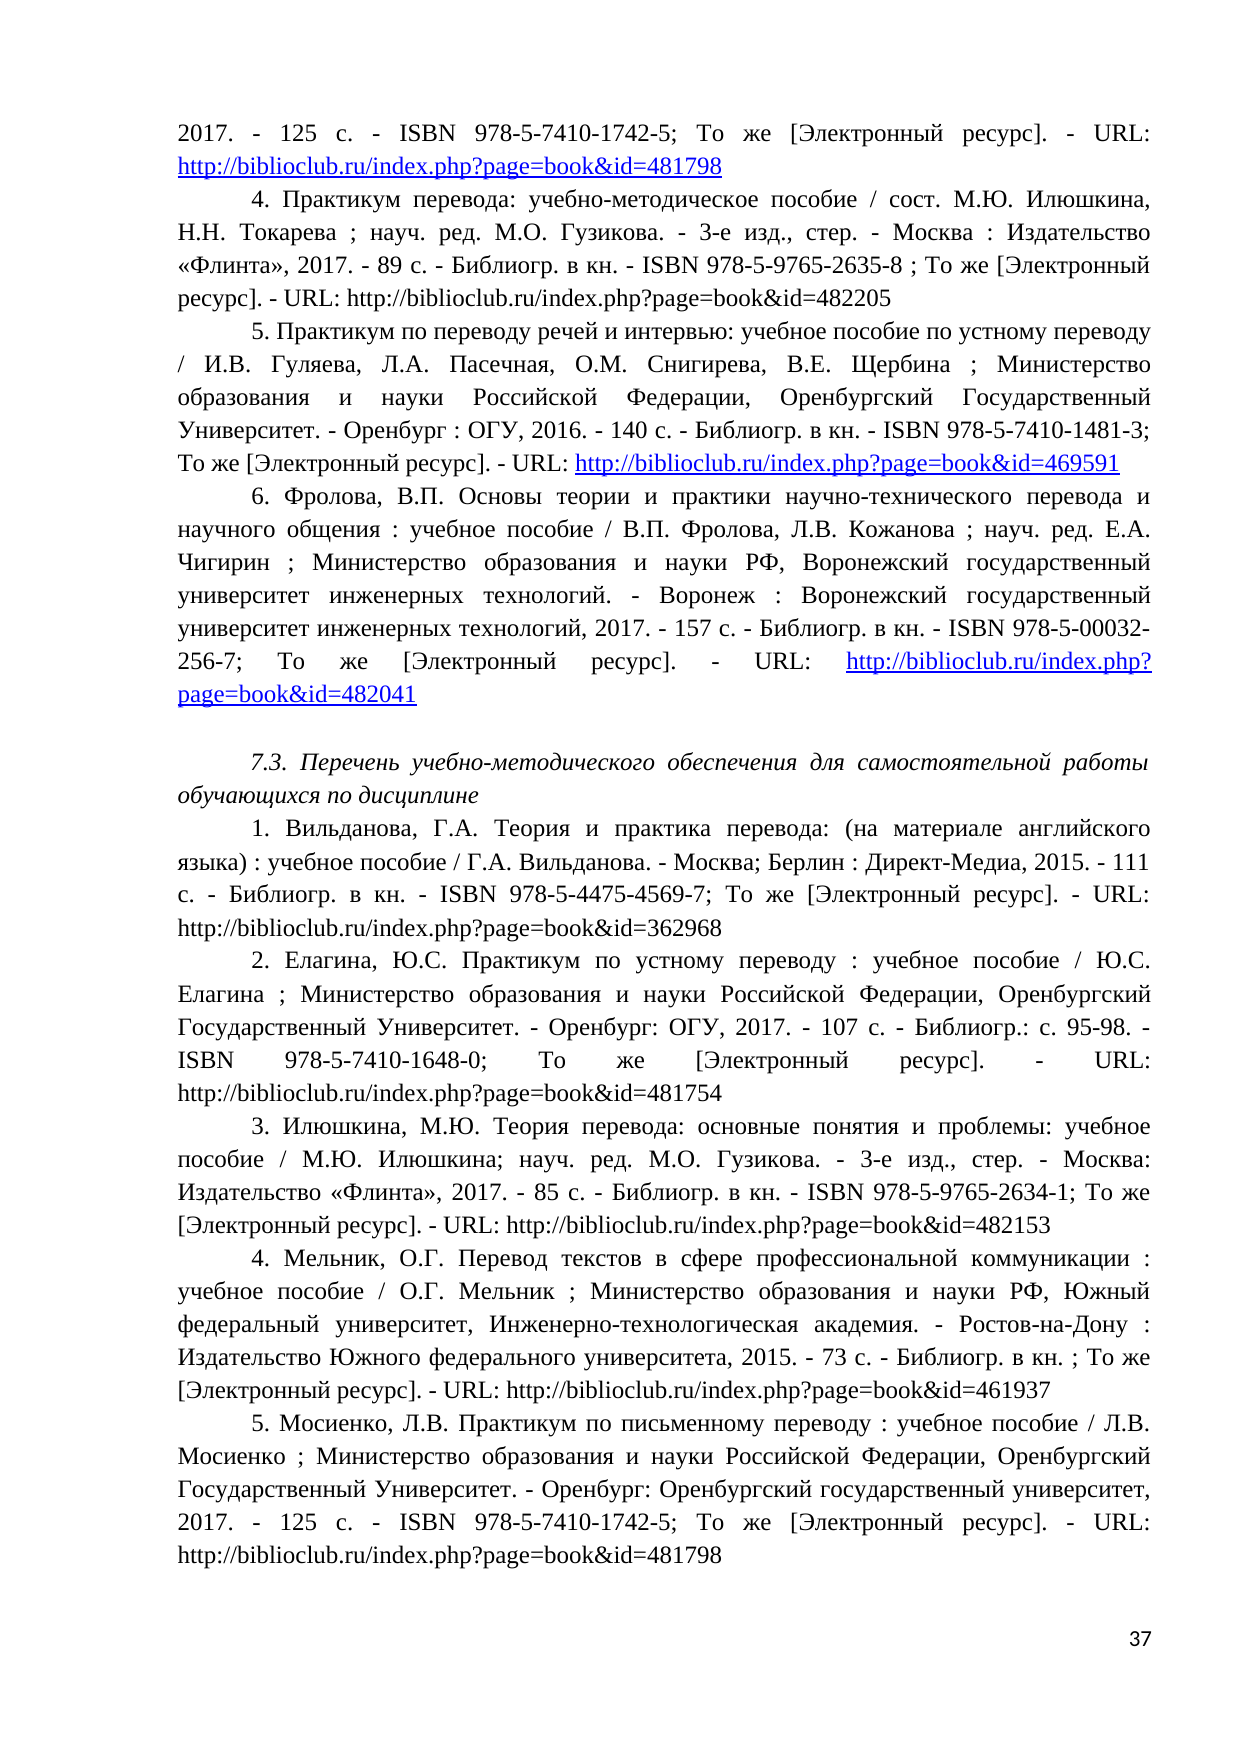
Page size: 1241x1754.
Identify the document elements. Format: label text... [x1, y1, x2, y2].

text 7.3. Перечень учебно-методического обеспечения для самостоятельной работы обучающихся по дисциплине [177, 747, 1152, 809]
text 4. Мельник, О.Г. Перевод текстов в сфере профессиональной коммуникации : учебное пособие / О.Г. Мельник ; Министерство образования и науки РФ, Южный федеральный университет, Инженерно-технологическая академия. - Ростов-на-Дону : Издательство Южного федерального университета, 2015. - 73 с. - Библиогр. в кн. ; То же [Электронный ресурс]. - URL: http://biblioclub.ru/index.php?page=book&id=461937 [177, 1243, 1152, 1404]
text 2. Елагина, Ю.С. Практикум по устному переводу : учебное пособие / Ю.С. Елагина ; Министерство образования и науки Российской Федерации, Оренбургский Государственный Университет. - Оренбург: ОГУ, 2017. - 107 с. - Библиогр.: с. 95-98. - ISBN 978-5-7410-1648-0; То же [Электронный ресурс]. - URL: http://biblioclub.ru/index.php?page=book&id=481754 [177, 946, 1152, 1106]
text 4. Практикум перевода: учебно-методическое пособие / сост. М.Ю. Илюшкина, Н.Н. Токарева ; науч. ред. М.О. Гузикова. - 3-е изд., стер. - Москва : Издательство «Флинта», 2017. - 89 с. - Библиогр. в кн. - ISBN 978-5-9765-2635-8 ; То же [Электронный ресурс]. - URL: http://biblioclub.ru/index.php?page=book&id=482205 [177, 184, 1152, 312]
text 5. Мосиенко, Л.В. Практикум по письменному переводу : учебное пособие / Л.В. Мосиенко ; Министерство образования и науки Российской Федерации, Оренбургский Государственный Университет. - Оренбург: Оренбургский государственный университет, 2017. - 125 с. - ISBN 978-5-7410-1742-5; То же [Электронный ресурс]. - URL: http://biblioclub.ru/index.php?page=book&id=481798 [177, 1408, 1152, 1569]
text 5. Практикум по переводу речей и интервью: учебное пособие по устному переводу / И.В. Гуляева, Л.А. Пасечная, О.М. Снигирева, В.Е. Щербина ; Министерство образования и науки Российской Федерации, Оренбургский Государственный Университет. - Оренбург : ОГУ, 2016. - 140 с. - Библиогр. в кн. - ISBN 978-5-7410-1481-3; То же [Электронный ресурс]. - URL: http://biblioclub.ru/index.php?page=book&id=469591 [177, 316, 1152, 477]
text 6. Фролова, В.П. Основы теории и практики научно-технического перевода и научного общения : учебное пособие / В.П. Фролова, Л.В. Кожанова ; науч. ред. Е.А. Чигирин ; Министерство образования и науки РФ, Воронежский государственный университет инженерных технологий. - Воронеж : Воронежский государственный университет инженерных технологий, 2017. - 157 с. - Библиогр. в кн. - ISBN 978-5-00032-256-7; То же [Электронный ресурс]. - URL: http://biblioclub.ru/index.php?page=book&id=482041 [177, 481, 1152, 708]
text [177, 118, 1152, 180]
text 1. Вильданова, Г.А. Теория и практика перевода: (на материале английского языка) : учебное пособие / Г.А. Вильданова. - Москва; Берлин : Директ-Медиа, 2015. - 111 с. - Библиогр. в кн. - ISBN 978-5-4475-4569-7; То же [Электронный ресурс]. - URL: http://biblioclub.ru/index.php?page=book&id=362968 [177, 813, 1152, 941]
text 3. Илюшкина, М.Ю. Теория перевода: основные понятия и проблемы: учебное пособие / М.Ю. Илюшкина; науч. ред. М.О. Гузикова. - 3-е изд., стер. - Москва: Издательство «Флинта», 2017. - 85 с. - Библиогр. в кн. - ISBN 978-5-9765-2634-1; То же [Электронный ресурс]. - URL: http://biblioclub.ru/index.php?page=book&id=482153 [177, 1111, 1152, 1238]
